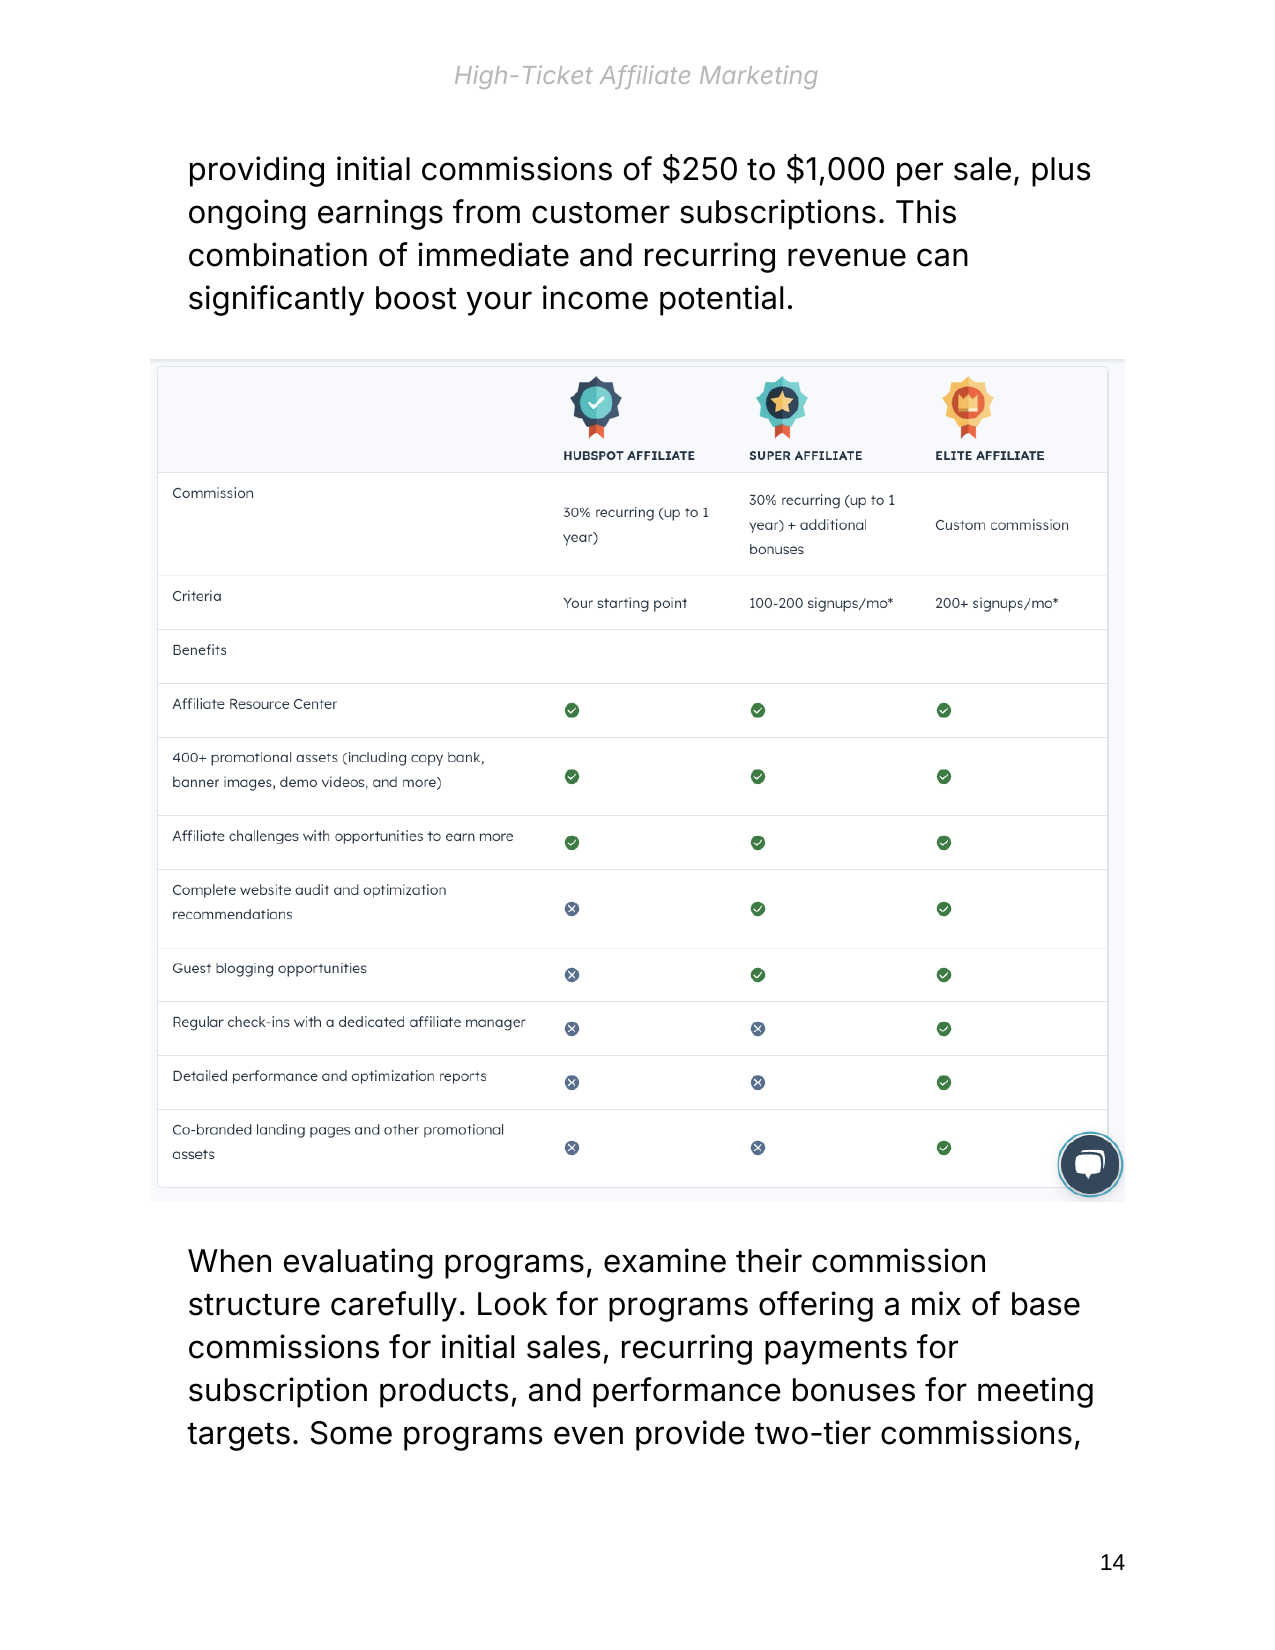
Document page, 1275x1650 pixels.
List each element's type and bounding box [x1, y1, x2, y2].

text [187, 1242, 1125, 1452]
picture [150, 359, 1125, 1202]
text [187, 150, 1125, 317]
